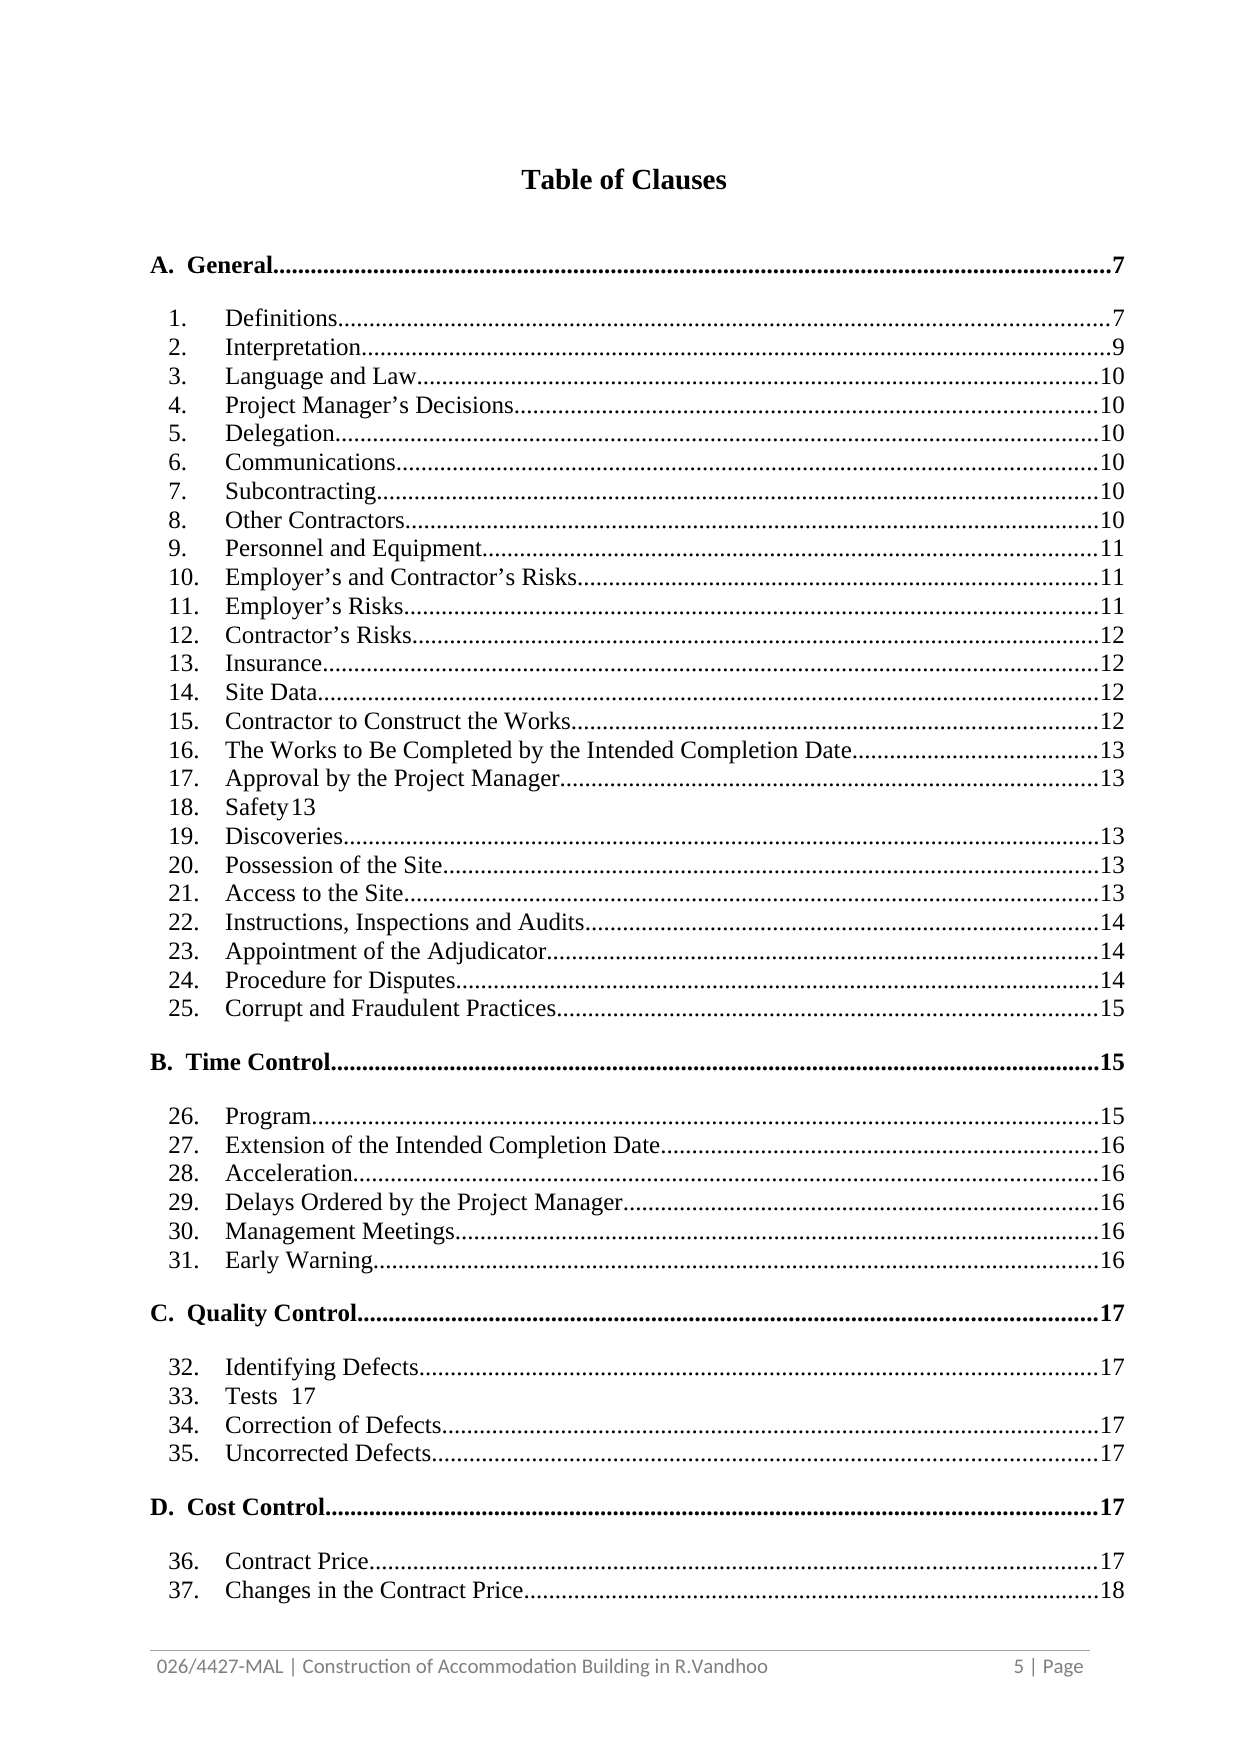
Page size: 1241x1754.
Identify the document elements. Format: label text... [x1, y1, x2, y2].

text B. Time Control 15 [150, 1047, 1090, 1076]
text 7. Subcontracting 10 [168, 476, 1090, 505]
text 35. Uncorrected Defects 17 [168, 1438, 1090, 1467]
text 30. Management Meetings 16 [168, 1216, 1090, 1245]
text 11. Employer’s Risks 11 [168, 591, 1090, 620]
text 5. Delegation 10 [168, 418, 1090, 447]
text 12. Contractor’s Risks 12 [168, 620, 1090, 648]
text 13. Insurance 12 [168, 648, 1090, 677]
text 26. Program 15 [168, 1101, 1090, 1130]
text 20. Possession of the Site 13 [168, 850, 1090, 878]
text 32. Identifying Defects 17 [168, 1352, 1090, 1381]
text 23. Appointment of the Adjudicator 14 [168, 936, 1090, 965]
text 15. Contractor to Construct the Works 12 [168, 706, 1090, 735]
text 33. Tests 17 [168, 1381, 1090, 1410]
text 17. Approval by the Project Manager 13 [168, 763, 1090, 792]
text 14. Site Data 12 [168, 677, 1090, 706]
text 34. Correction of Defects 17 [168, 1410, 1090, 1438]
text 21. Access to the Site 13 [168, 878, 1090, 907]
text 9. Personnel and Equipment 11 [168, 533, 1090, 562]
text 27. Extension of the Intended Completion Date 16 [168, 1130, 1090, 1158]
text C. Quality Control 17 [150, 1298, 1090, 1327]
text 3. Language and Law 10 [168, 361, 1090, 390]
text 4. Project Manager’s Decisions 10 [168, 390, 1090, 418]
text 2. Interpretation 9 [168, 332, 1090, 361]
text 10. Employer’s and Contractor’s Risks 11 [168, 562, 1090, 591]
text 19. Discoveries 13 [168, 821, 1090, 850]
text 16. The Works to Be Completed by the Intended Completion Date 13 [168, 735, 1090, 763]
text 25. Corrupt and Fraudulent Practices 15 [168, 993, 1090, 1022]
text 1. Definitions 7 [168, 303, 1090, 332]
text 24. Procedure for Disputes 14 [168, 965, 1090, 993]
text 36. Contract Price 17 [168, 1546, 1090, 1575]
text D. Cost Control 17 [150, 1492, 1090, 1521]
text 22. Instructions, Inspections and Audits 14 [168, 907, 1090, 936]
text 6. Communications 10 [168, 447, 1090, 476]
text 28. Acceleration 16 [168, 1158, 1090, 1187]
subtitle Table of Clauses [187, 162, 1060, 196]
text 37. Changes in the Contract Price 18 [168, 1575, 1090, 1603]
text 18. Safety 13 [168, 792, 1090, 821]
text 8. Other Contractors 10 [168, 505, 1090, 533]
text A. General 7 [150, 250, 1090, 278]
text 31. Early Warning 16 [168, 1245, 1090, 1273]
text 29. Delays Ordered by the Project Manager 16 [168, 1187, 1090, 1216]
